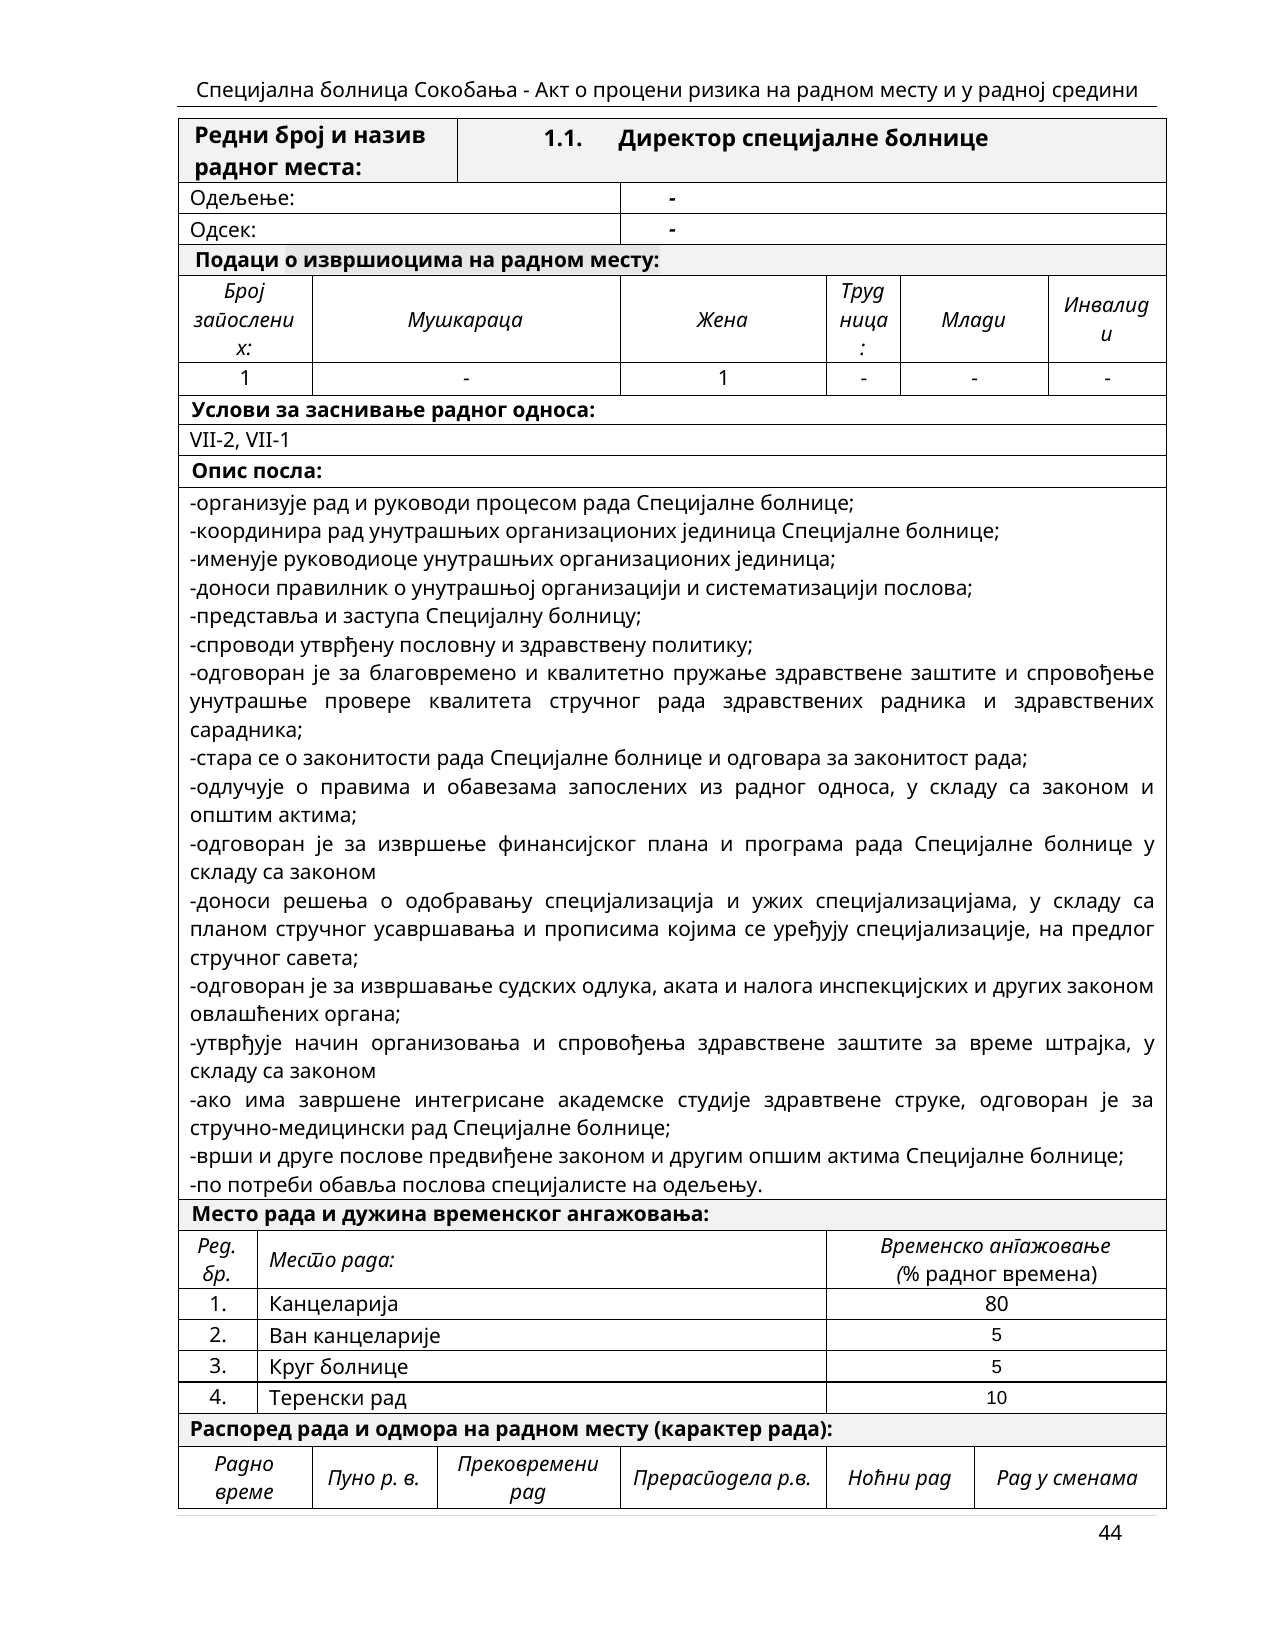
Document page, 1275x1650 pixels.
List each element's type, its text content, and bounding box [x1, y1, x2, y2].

table_header Директор специјалне болнице [458, 119, 1166, 182]
table_cell Опис посла: [179, 456, 1166, 487]
table_cell 4. [179, 1383, 257, 1413]
table_cell Пуно р. в. [313, 1447, 437, 1508]
table_cell Место рада: [258, 1231, 826, 1288]
table_cell - [827, 363, 900, 394]
table_cell Прековремени рад [438, 1447, 620, 1508]
table_cell Ред. бр. [179, 1231, 257, 1288]
table_cell Мушкараца [313, 276, 620, 362]
table_cell 10 [827, 1383, 1166, 1413]
table_cell - [1049, 363, 1166, 394]
table_cell Број запослених: [179, 276, 312, 362]
table_header Редни број и назив радног места: [179, 119, 457, 182]
table_cell Услови за заснивање радног односа: [179, 396, 1166, 424]
table_cell Распоред рада и одмора на радном месту (карактер рада): [179, 1414, 1166, 1446]
table_cell 1 [179, 363, 312, 394]
table_cell Одељење: [179, 183, 620, 213]
table_cell Канцеларија [258, 1289, 826, 1319]
table_cell Подаци о извршиоцима на радном месту: [179, 245, 1166, 275]
table_cell Круг болнице [258, 1351, 826, 1381]
table_cell -организује рад и руководи процесом рада Специјалне болнице; -координира рад унутрашњих организационих јединица Специјалне болнице; -именује руководиоце унутрашњих организационих јединица; -доноси правилник о унутрашњој организацији и систематизацији послова; -представља и заступа Специјалну болницу; -спроводи утврђену пословну и здравствену политику; -одговоран је за благовремено и квалитетно пружање здравствене заштите и спровођење унутрашње провере квалитета стручног рада здравствених радника и здравствених сарадника; -стара се о законитости рада Специјалне болнице и одговара за законитост рада; -одлучује о правима и обавезама запослених из радног односа, у складу са законом и општим актима; -одговоран је за извршење финансијског плана и програма рада Специјалне болнице у складу са законом -доноси решења о одобравању специјализација и ужих специјализацијама, у складу са планом стручног усавршавања и прописима којима се уређују специјализације, на предлог стручног савета; -одговоран је за извршавање судских одлука, аката и налога инспекцијских и других законом овлашћених органа; -утврђује начин организовања и спровођења здравствене заштите за време штрајка, у складу са законом -ако има завршене интегрисане академске студије здравтвене струке, одговоран је за стручно-медицински рад Специјалне болнице; -врши и друге послове предвиђене законом и другим опшим актима Специјалне болнице; -по потреби обавља послова специјалисте на одељењу. [179, 488, 1166, 1198]
table_cell Радно време [179, 1447, 312, 1508]
table_cell Млади [901, 276, 1048, 362]
table_cell Рад у сменама [975, 1447, 1166, 1508]
table_cell VII-2, VII-1 [179, 425, 1166, 455]
table_cell Инвалиди [1049, 276, 1166, 362]
table_cell Место рада и дужина временског ангажовања: [179, 1200, 1166, 1230]
table_cell 5 [827, 1320, 1166, 1350]
table_cell - [621, 214, 1166, 244]
table_cell Ван канцеларије [258, 1320, 826, 1350]
table_cell Прерасподела р.в. [621, 1447, 826, 1508]
table_cell Теренски рад [258, 1383, 826, 1413]
table_cell Жена [621, 276, 826, 362]
table_cell - [313, 363, 620, 394]
table_cell Ноћни рад [827, 1447, 974, 1508]
table_cell - [621, 183, 1166, 213]
table_cell Одсек: [179, 214, 620, 244]
table_cell - [901, 363, 1048, 394]
table_cell 5 [827, 1351, 1166, 1381]
table_cell Временско ангажовање (% радног времена) [827, 1231, 1166, 1288]
table_cell 3. [179, 1351, 257, 1381]
table_cell Трудница: [827, 276, 900, 362]
table_cell 80 [827, 1289, 1166, 1319]
table_cell 2. [179, 1320, 257, 1350]
table_cell 1. [179, 1289, 257, 1319]
table_cell 1 [621, 363, 826, 394]
